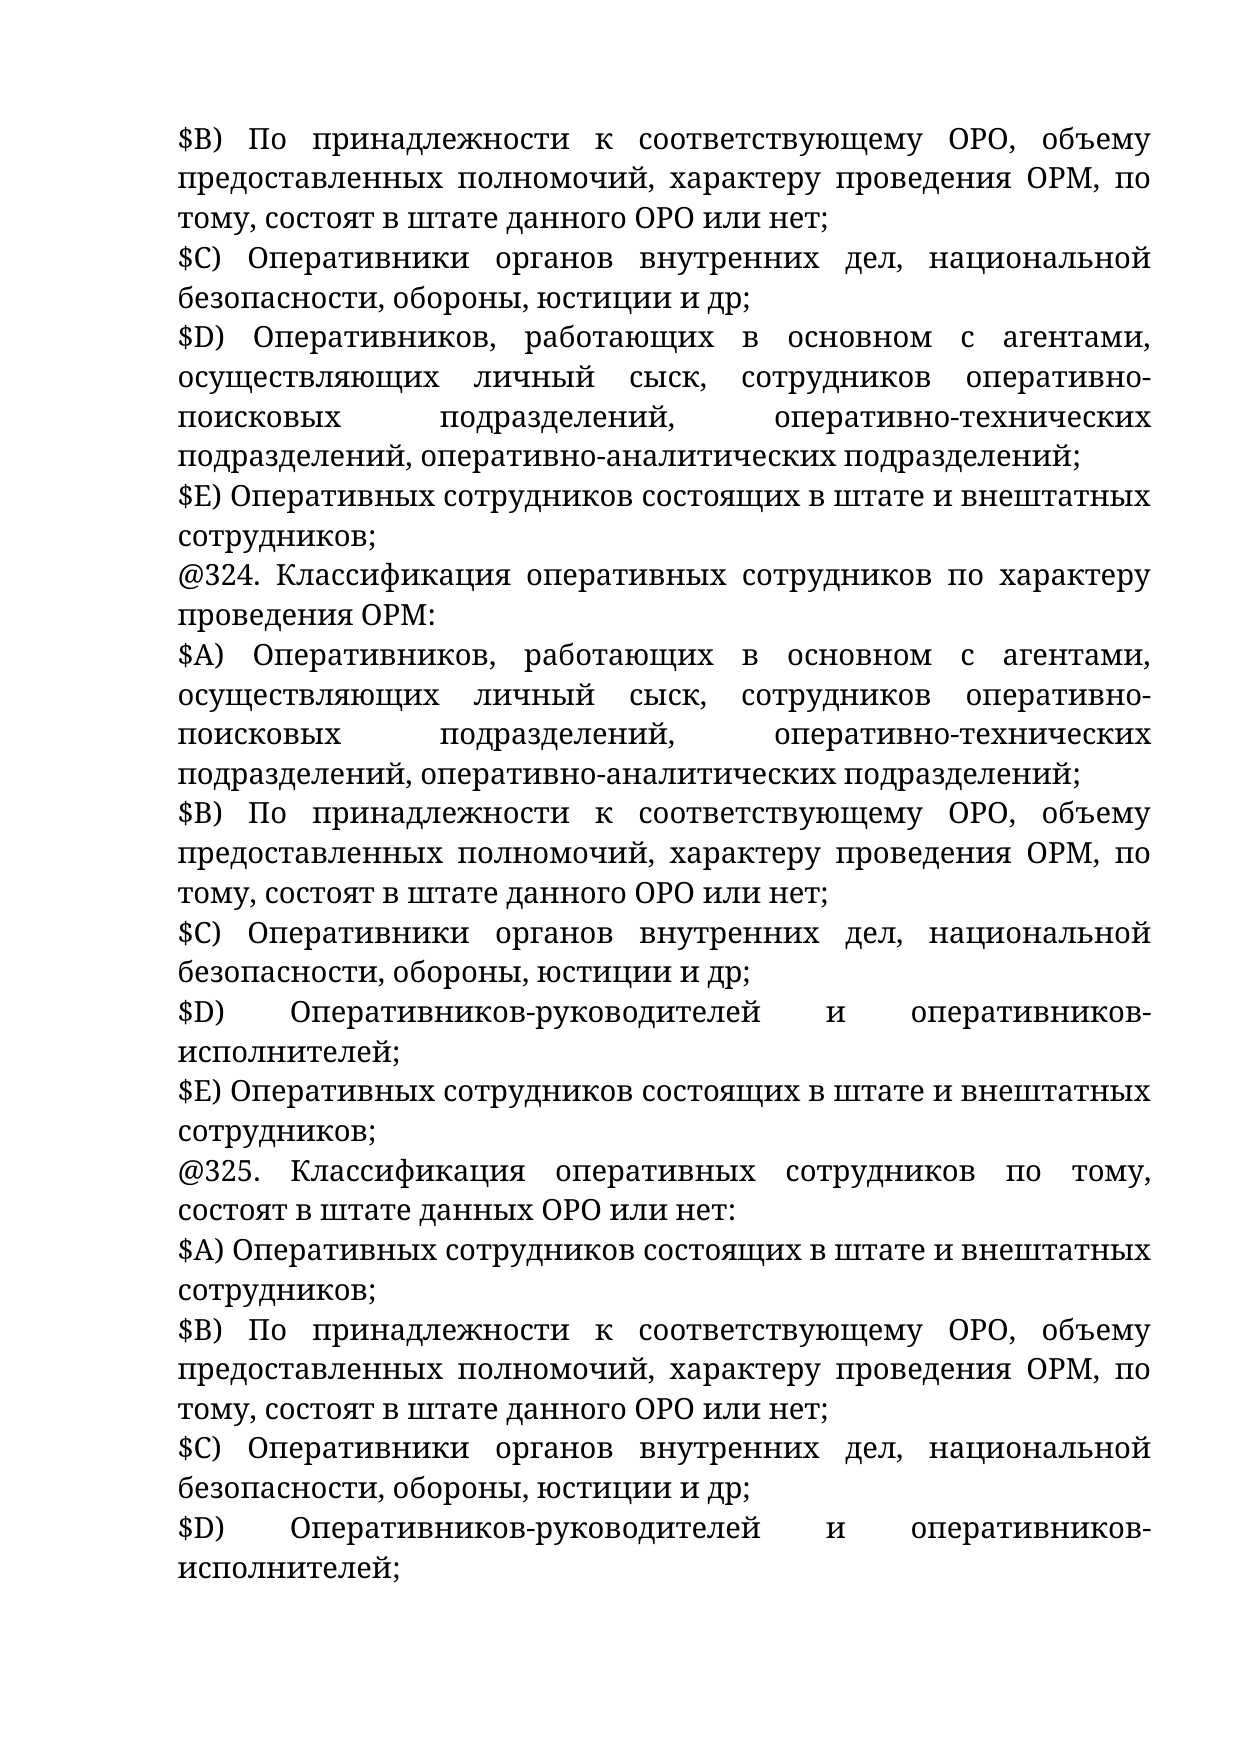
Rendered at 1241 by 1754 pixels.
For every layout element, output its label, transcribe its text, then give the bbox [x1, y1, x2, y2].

text $B) По принадлежности к соответствующему ОРО, объему предоставленных полномочий, характеру проведения ОРМ, по тому, состоят в штате данного ОРО или нет; [177, 118, 1152, 237]
text $E) Оперативных сотрудников состоящих в штате и внештатных сотрудников; [177, 475, 1152, 555]
text $D) Оперативников-руководителей и оперативников-исполнителей; [177, 1507, 1152, 1587]
text $A) Оперативных сотрудников состоящих в штате и внештатных сотрудников; [177, 1229, 1152, 1309]
text @325. Классификация оперативных сотрудников по тому, состоят в штате данных ОРО или нет: [177, 1150, 1152, 1229]
text @324. Классификация оперативных сотрудников по характеру проведения ОРМ: [177, 555, 1152, 634]
text $B) По принадлежности к соответствующему ОРО, объему предоставленных полномочий, характеру проведения ОРМ, по тому, состоят в штате данного ОРО или нет; [177, 1309, 1152, 1428]
text $D) Оперативников-руководителей и оперативников-исполнителей; [177, 991, 1152, 1071]
text $E) Оперативных сотрудников состоящих в штате и внештатных сотрудников; [177, 1071, 1152, 1150]
text $C) Оперативники органов внутренних дел, национальной безопасности, обороны, юстиции и др; [177, 912, 1152, 991]
text $C) Оперативники органов внутренних дел, национальной безопасности, обороны, юстиции и др; [177, 237, 1152, 317]
text $B) По принадлежности к соответствующему ОРО, объему предоставленных полномочий, характеру проведения ОРМ, по тому, состоят в штате данного ОРО или нет; [177, 793, 1152, 912]
text $C) Оперативники органов внутренних дел, национальной безопасности, обороны, юстиции и др; [177, 1428, 1152, 1507]
text $A) Оперативников, работающих в основном с агентами, осуществляющих личный сыск, сотрудников оперативно-поисковых подразделений, оперативно-технических подразделений, оперативно-аналитических подразделений; [177, 634, 1152, 793]
